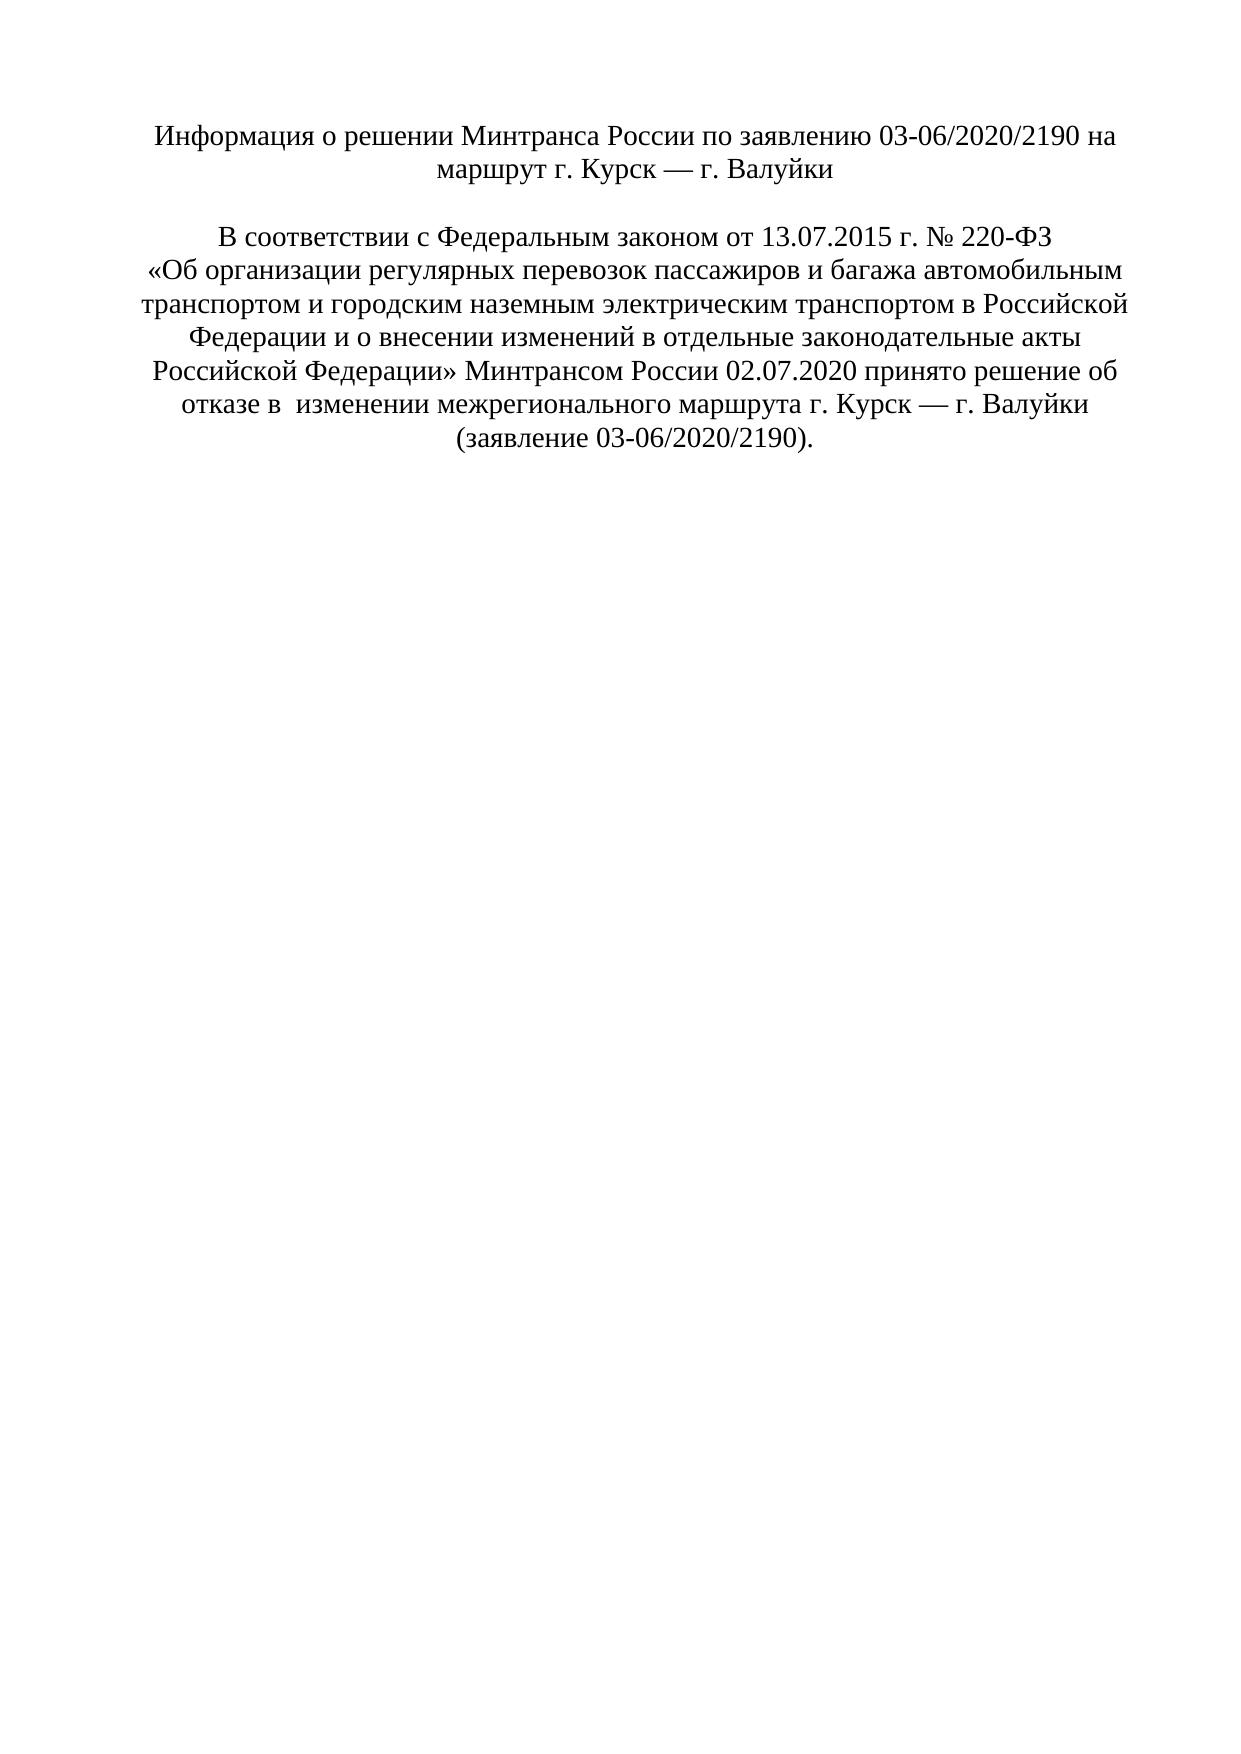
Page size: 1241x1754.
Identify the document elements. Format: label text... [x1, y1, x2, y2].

text Информация о решении Минтранса России по заявлению 03-06/2020/2190 на маршрут г. Курск — г. Валуйки [118, 118, 1152, 185]
text В соответствии с Федеральным законом от 13.07.2015 г. № 220-ФЗ «Об организации регулярных перевозок пассажиров и багажа автомобильным транспортом и городским наземным электрическим транспортом в Российской Федерации и о внесении изменений в отдельные законодательные акты Российской Федерации» Минтрансом России 02.07.2020 принято решение об отказе в изменении межрегионального маршрута г. Курск — г. Валуйки (заявление 03-06/2020/2190). [118, 219, 1152, 453]
